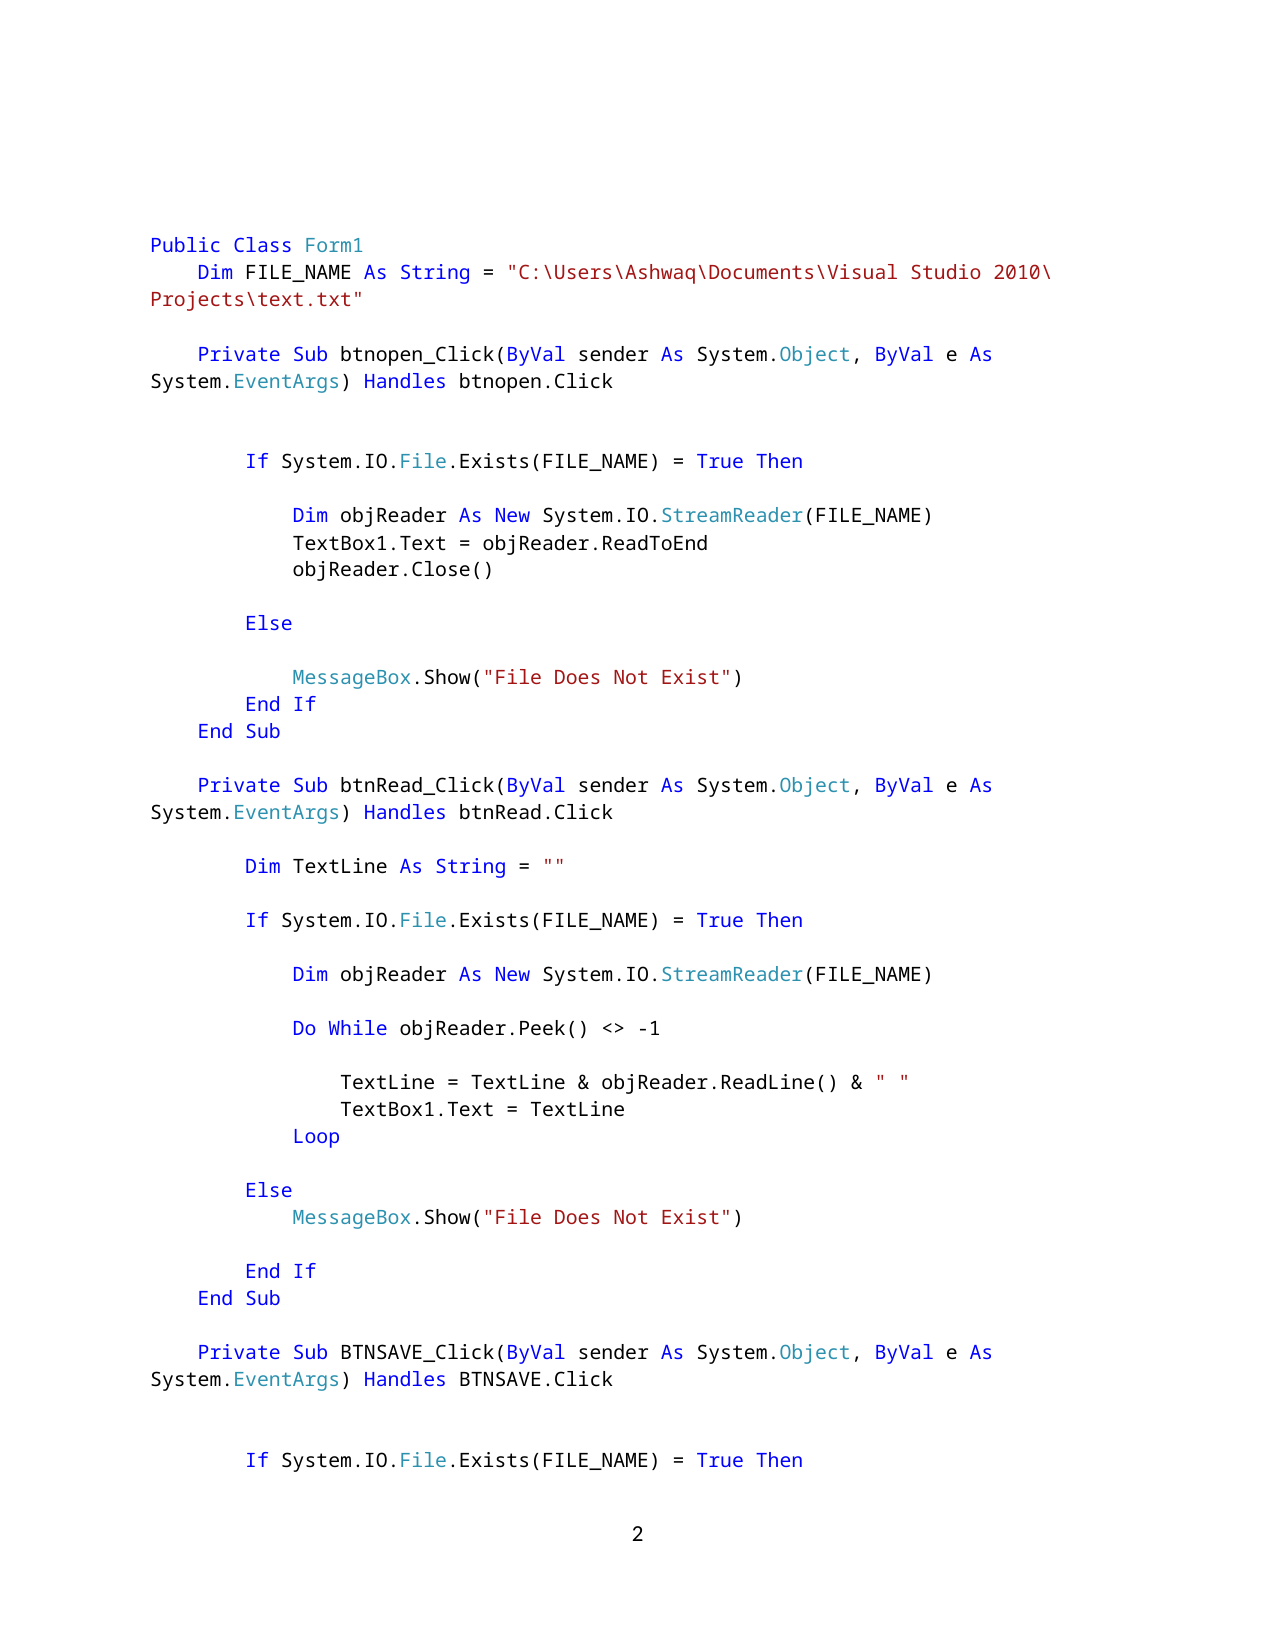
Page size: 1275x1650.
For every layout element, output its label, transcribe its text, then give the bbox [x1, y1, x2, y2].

text Loop [150, 1122, 1125, 1149]
text Private Sub btnopen_Click(ByVal sender As System.Object, ByVal e As System.EventArgs) Handles btnopen.Click [150, 340, 1125, 394]
text TextBox1.Text = objReader.ReadToEnd [150, 529, 1125, 556]
text Dim objReader As New System.IO.StreamReader(FILE_NAME) [150, 502, 1125, 529]
text MessageBox.Show("File Does Not Exist") [150, 664, 1125, 691]
text Else [150, 1176, 1125, 1203]
text Dim TextLine As String = "" [150, 852, 1125, 879]
text End If [150, 691, 1125, 718]
text Private Sub BTNSAVE_Click(ByVal sender As System.Object, ByVal e As System.EventArgs) Handles BTNSAVE.Click [150, 1338, 1125, 1392]
text TextLine = TextLine & objReader.ReadLine() & " " [150, 1068, 1125, 1095]
text MessageBox.Show("File Does Not Exist") [150, 1203, 1125, 1230]
text objReader.Close() [150, 556, 1125, 583]
text If System.IO.File.Exists(FILE_NAME) = True Then [150, 1446, 1125, 1473]
text Else [150, 610, 1125, 637]
text Do While objReader.Peek() <> -1 [150, 1014, 1125, 1041]
text Dim objReader As New System.IO.StreamReader(FILE_NAME) [150, 960, 1125, 987]
text If System.IO.File.Exists(FILE_NAME) = True Then [150, 448, 1125, 475]
text End Sub [150, 1284, 1125, 1311]
text End Sub [150, 718, 1125, 744]
text If System.IO.File.Exists(FILE_NAME) = True Then [150, 906, 1125, 933]
text End If [150, 1257, 1125, 1284]
text Public Class Form1 [150, 231, 1125, 258]
text Dim FILE_NAME As String = "C:\Users\Ashwaq\Documents\Visual Studio 2010\Projects\text.txt" [150, 258, 1125, 312]
text Private Sub btnRead_Click(ByVal sender As System.Object, ByVal e As System.EventArgs) Handles btnRead.Click [150, 772, 1125, 826]
text TextBox1.Text = TextLine [150, 1095, 1125, 1122]
